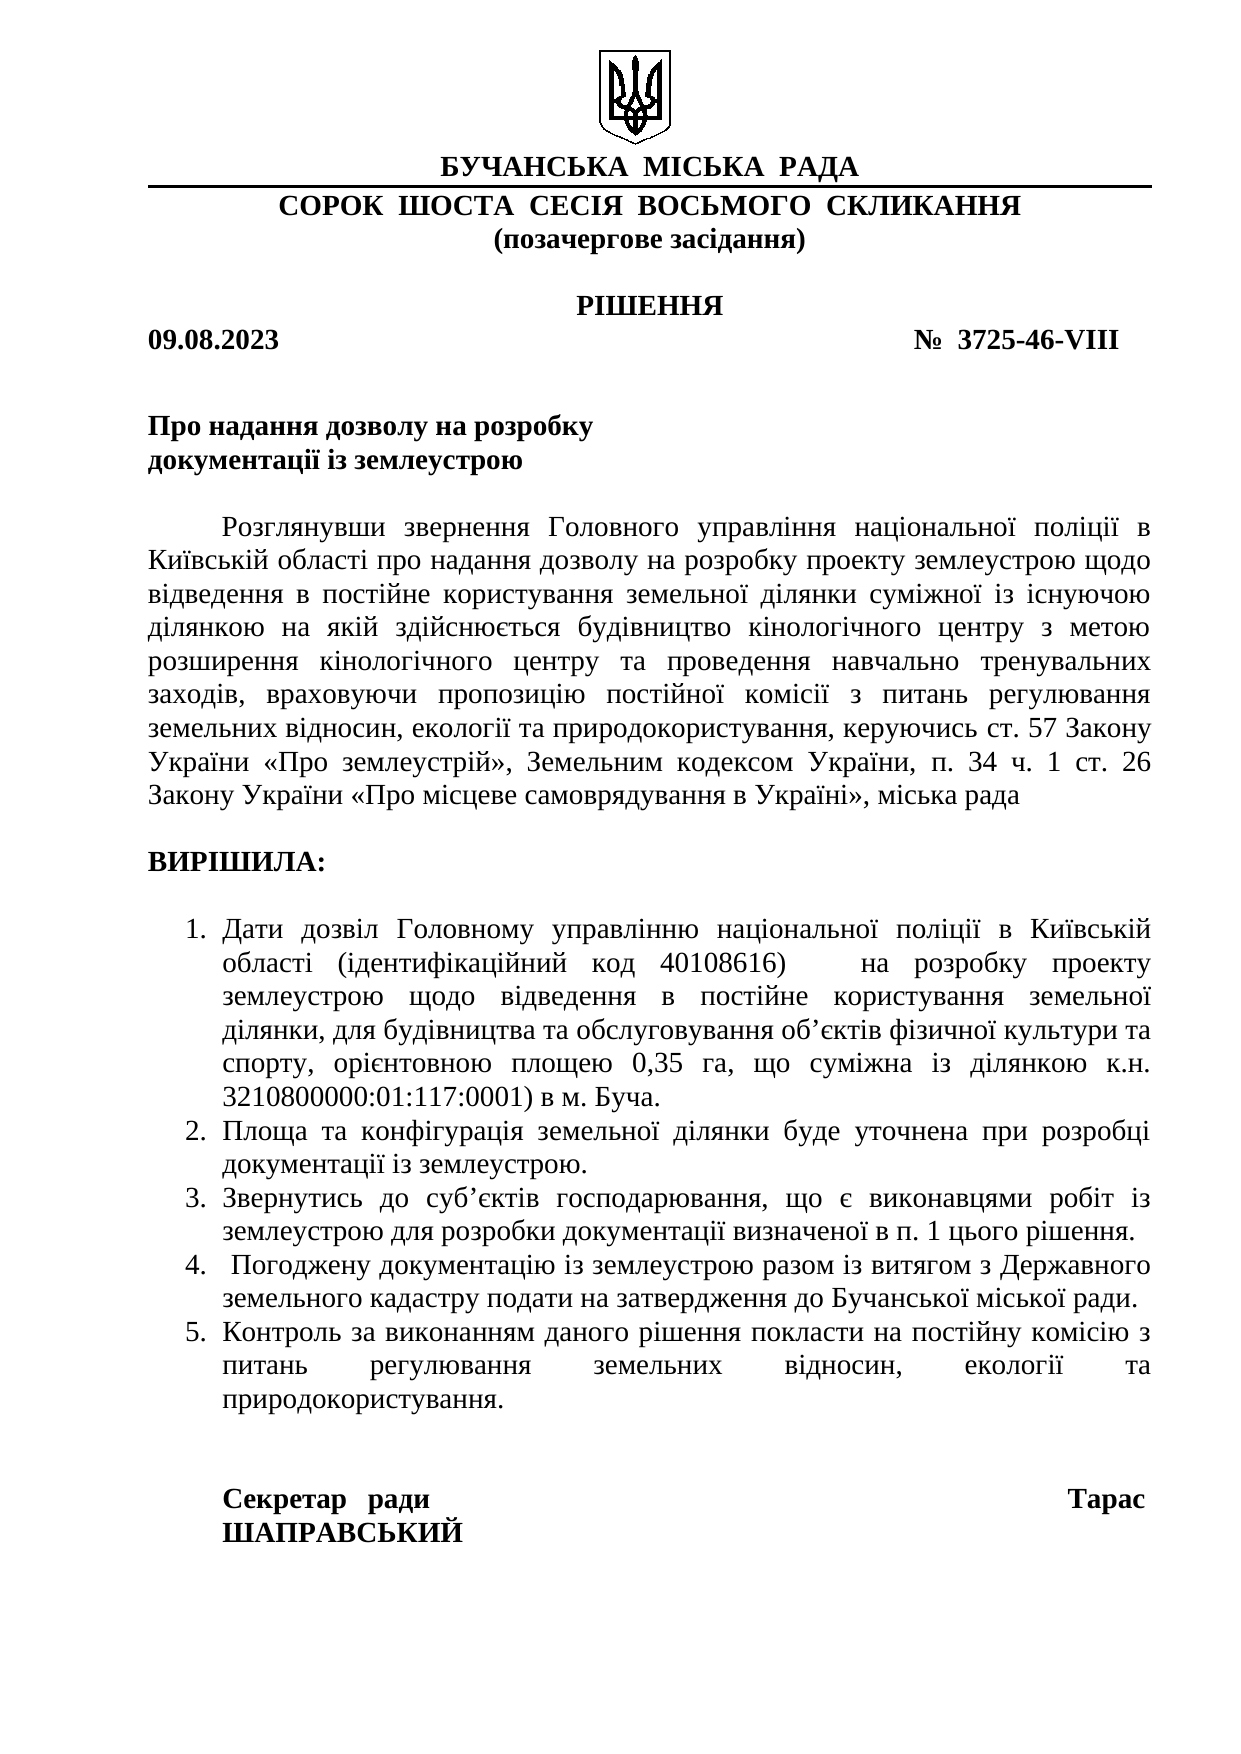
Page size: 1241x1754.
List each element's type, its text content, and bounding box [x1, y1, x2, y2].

text СОРОК ШОСТА СЕСІЯ ВОСЬМОГО СКЛИКАННЯ [148, 188, 1152, 221]
text Про надання дозволу на розробку [148, 408, 1152, 442]
list Дати дозвіл Головному управлінню національної поліції в Київській області (ідентифікаційний код 40108616) на розробку проекту землеустрою щодо відведення в постійне користування земельної ділянки, для будівництва та обслуговування об’єктів фізичної культури та спорту, орієнтовною площею 0,35 га, що суміжна із ділянкою к.н. 3210800000:01:117:0001) в м. Буча. [185, 911, 1152, 1113]
list Погоджену документацію із землеустрою разом із витягом з Державного земельного кадастру подати на затвердження до Бучанської міської ради. [185, 1247, 1152, 1314]
list Звернутись до суб’єктів господарювання, що є виконавцями робіт із землеустрою для розробки документації визначеної в п. 1 цього рішення. [185, 1180, 1152, 1247]
text ВИРІШИЛА: [148, 844, 1152, 878]
text 09.08.2023 № 3725-46-VIІІ [148, 322, 1152, 356]
text БУЧАНСЬКА МІСЬКА РАДА [148, 149, 1152, 185]
text Секретар ради Тарас ШАПРАВСЬКИЙ [222, 1482, 1152, 1549]
list Площа та конфігурація земельної ділянки буде уточнена при розробці документації із землеустрою. [185, 1113, 1152, 1180]
text Розглянувши звернення Головного управління національної поліції в Київській області про надання дозволу на розробку проекту землеустрою щодо відведення в постійне користування земельної ділянки суміжної із існуючою ділянкою на якій здійснюється будівництво кінологічного центру з метою розширення кінологічного центру та проведення навчально тренувальних заходів, враховуючи пропозицію постійної комісії з питань регулювання земельних відносин, екології та природокористування, керуючись ст. 57 Закону України «Про землеустрій», Земельним кодексом України, п. 34 ч. 1 ст. 26 Закону України «Про місцеве самоврядування в Україні», міська рада [148, 509, 1152, 811]
text РІШЕННЯ [148, 288, 1152, 322]
text (позачергове засідання) [148, 221, 1152, 255]
text документації із землеустрою [148, 442, 1152, 475]
list Контроль за виконанням даного рішення покласти на постійну комісію з питань регулювання земельних відносин, екології та природокористування. [185, 1314, 1152, 1414]
